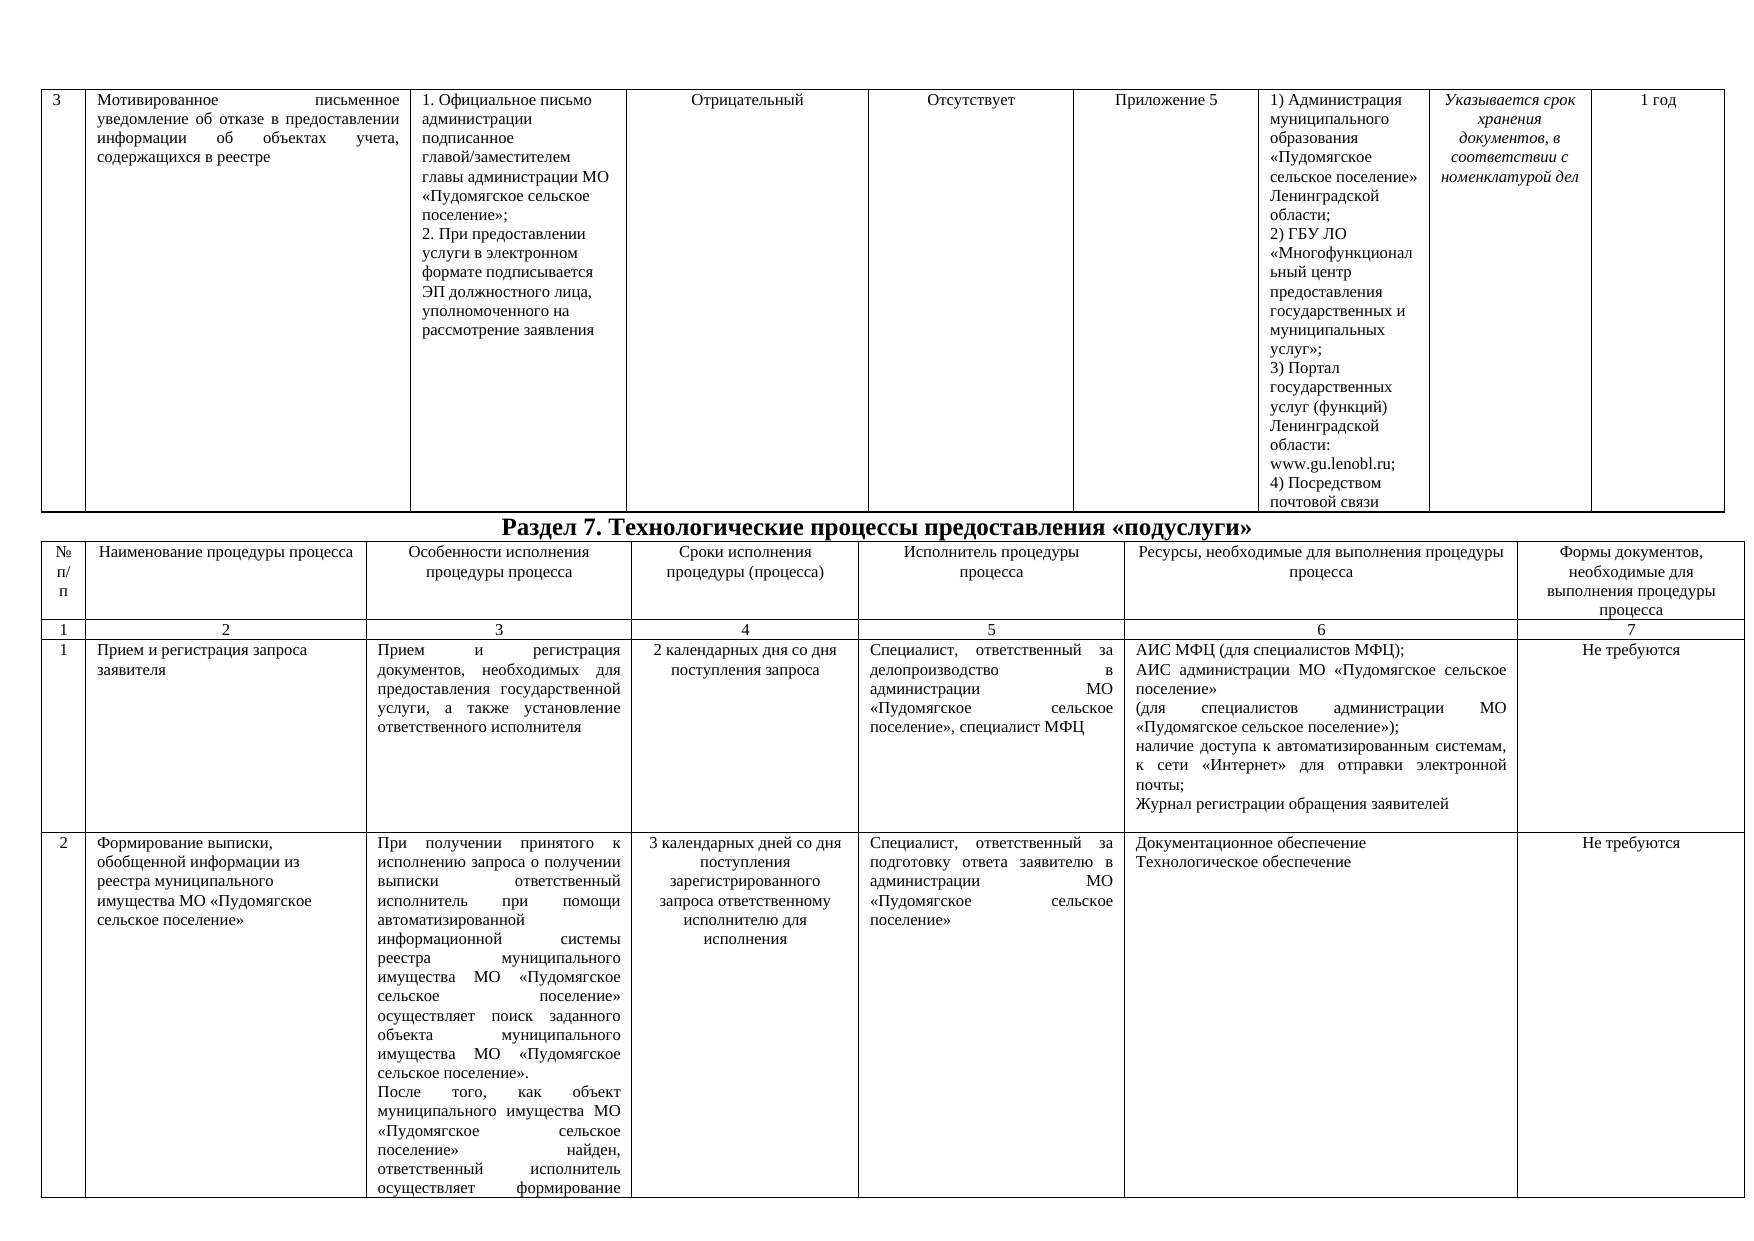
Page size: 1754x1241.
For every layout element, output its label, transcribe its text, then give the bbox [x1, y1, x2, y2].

table_header Ресурсы, необходимые для выполнения процедуры процесса [1125, 542, 1517, 619]
table_cell Прием и регистрация документов, необходимых для предоставления государственной услуги, а также установление ответственного исполнителя [367, 640, 631, 832]
table_cell 1 [42, 640, 85, 832]
table_header Исполнитель процедуры процесса [859, 542, 1124, 619]
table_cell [859, 833, 1124, 1197]
table_cell 1. Официальное письмо администрации подписанное главой/заместителем главы администрации МО «Пудомягское сельское поселение»; 2. При предоставлении услуги в электронном формате подписывается ЭП должностного лица, уполномоченного на рассмотрение заявления [411, 90, 626, 511]
table_cell Не требуются [1518, 833, 1744, 1197]
table_cell Приложение 5 [1074, 90, 1258, 511]
text Раздел 7. Технологические процессы предоставления «подуслуги» [118, 513, 1636, 541]
table_cell АИС МФЦ (для специалистов МФЦ); АИС администрации МО «Пудомягское сельское поселение» (для специалистов администрации МО «Пудомягское сельское поселение»); наличие доступа к автоматизированным системам, к сети «Интернет» для отправки электронной почты; Журнал регистрации обращения заявителей [1125, 640, 1517, 832]
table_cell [86, 833, 366, 1197]
table_cell 1 год [1592, 90, 1724, 511]
table_header Сроки исполнения процедуры (процесса) [632, 542, 858, 619]
table_cell Не требуются [1518, 640, 1744, 832]
table_cell 3 [42, 90, 85, 511]
table_cell Мотивированное письменное уведомление об отказе в предоставлении информации об объектах учета, содержащихся в реестре [86, 90, 410, 511]
table_cell 4 [632, 620, 858, 639]
table_header Наименование процедуры процесса [86, 542, 366, 619]
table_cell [1259, 90, 1429, 511]
table_cell 1 [42, 620, 85, 639]
table_cell 6 [1125, 620, 1517, 639]
table_cell 2 календарных дня со дня поступления запроса [632, 640, 858, 832]
table_cell 2 [86, 620, 366, 639]
table_header Особенности исполнения процедуры процесса [367, 542, 631, 619]
table_cell Отрицательный [627, 90, 868, 511]
table_cell Прием и регистрация запроса заявителя [86, 640, 366, 832]
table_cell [1125, 833, 1517, 1197]
table_cell Специалист, ответственный за делопроизводство в администрации МО «Пудомягское сельское поселение», специалист МФЦ [859, 640, 1124, 832]
table_cell 5 [859, 620, 1124, 639]
table_cell 2 [42, 833, 85, 1197]
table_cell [367, 833, 631, 1197]
table_cell 3 [367, 620, 631, 639]
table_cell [1430, 90, 1591, 511]
table_cell Отсутствует [869, 90, 1073, 511]
table_header №п/п [42, 542, 85, 619]
table_cell 7 [1518, 620, 1744, 639]
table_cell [632, 833, 858, 1197]
table_header Формы документов, необходимые для выполнения процедуры процесса [1518, 542, 1744, 619]
